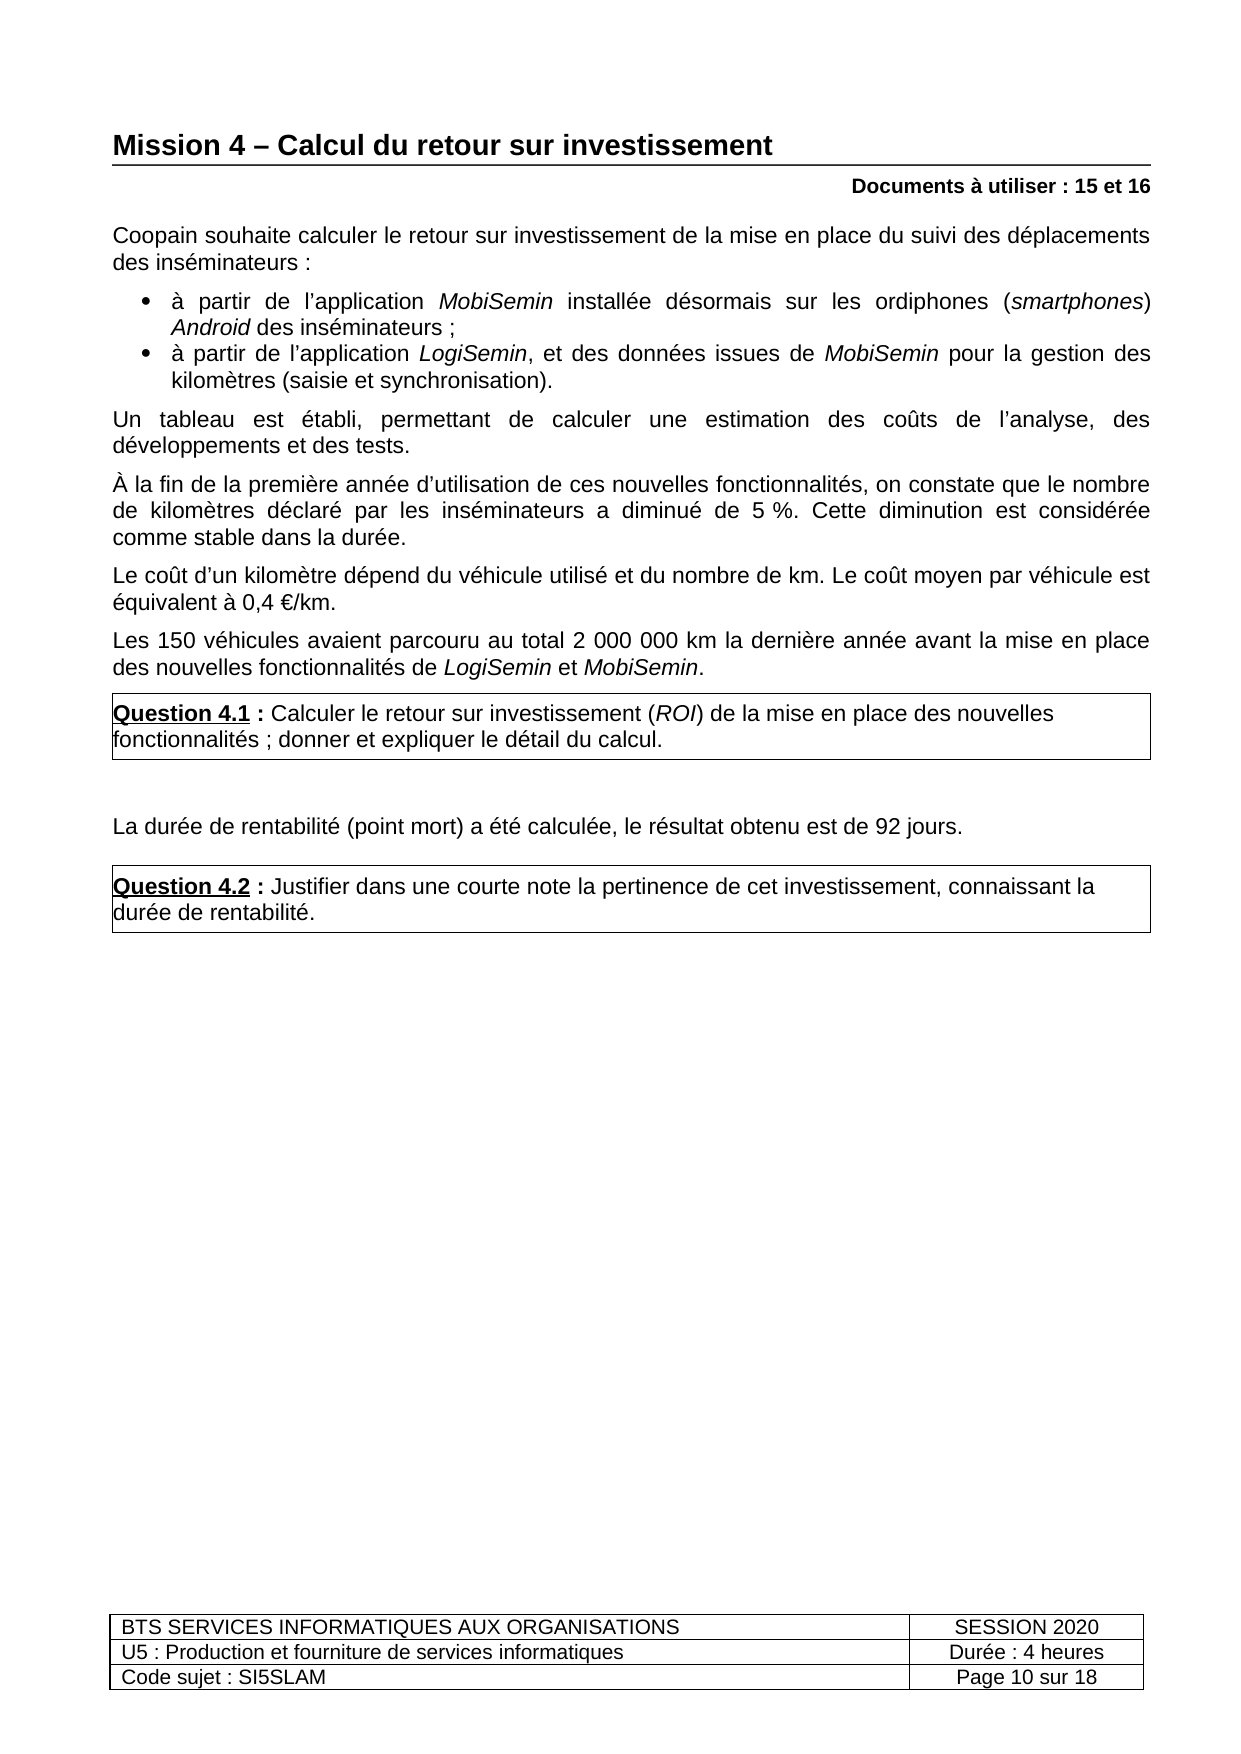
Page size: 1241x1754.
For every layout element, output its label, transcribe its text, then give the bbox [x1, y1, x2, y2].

text La durée de rentabilité (point mort) a été calculée, le résultat obtenu est de 92 jours. [112, 813, 1151, 839]
text Coopain souhaite calculer le retour sur investissement de la mise en place du suivi des déplacements des inséminateurs : [112, 222, 1151, 275]
list à partir de l’application LogiSemin, et des données issues de MobiSemin pour la gestion des kilomètres (saisie et synchronisation). [142, 340, 1151, 393]
text Les 150 véhicules avaient parcouru au total 2 000 000 km la dernière année avant la mise en place des nouvelles fonctionnalités de LogiSemin et MobiSemin. [112, 627, 1151, 680]
text Le coût d’un kilomètre dépend du véhicule utilisé et du nombre de km. Le coût moyen par véhicule est équivalent à 0,4 €/km. [112, 562, 1151, 615]
table_header Question 4.1 : Calculer le retour sur investissement (ROI) de la mise en place des nouvelles fonctionnalités ; donner et expliquer le détail du calcul. [113, 694, 1150, 759]
table_header Question 4.2 : Justifier dans une courte note la pertinence de cet investissement, connaissant la durée de rentabilité. [113, 866, 1150, 932]
text Un tableau est établi, permettant de calculer une estimation des coûts de l’analyse, des développements et des tests. [112, 406, 1151, 458]
list à partir de l’application MobiSemin installée désormais sur les ordiphones (smartphones) Android des inséminateurs ; [142, 288, 1151, 340]
text À la fin de la première année d’utilisation de ces nouvelles fonctionnalités, on constate que le nombre de kilomètres déclaré par les inséminateurs a diminué de 5 %. Cette diminution est considérée comme stable dans la durée. [112, 471, 1151, 550]
text Documents à utiliser : 15 et 16 [112, 173, 1151, 197]
subtitle Mission 4 – Calcul du retour sur investissement [112, 128, 1151, 164]
